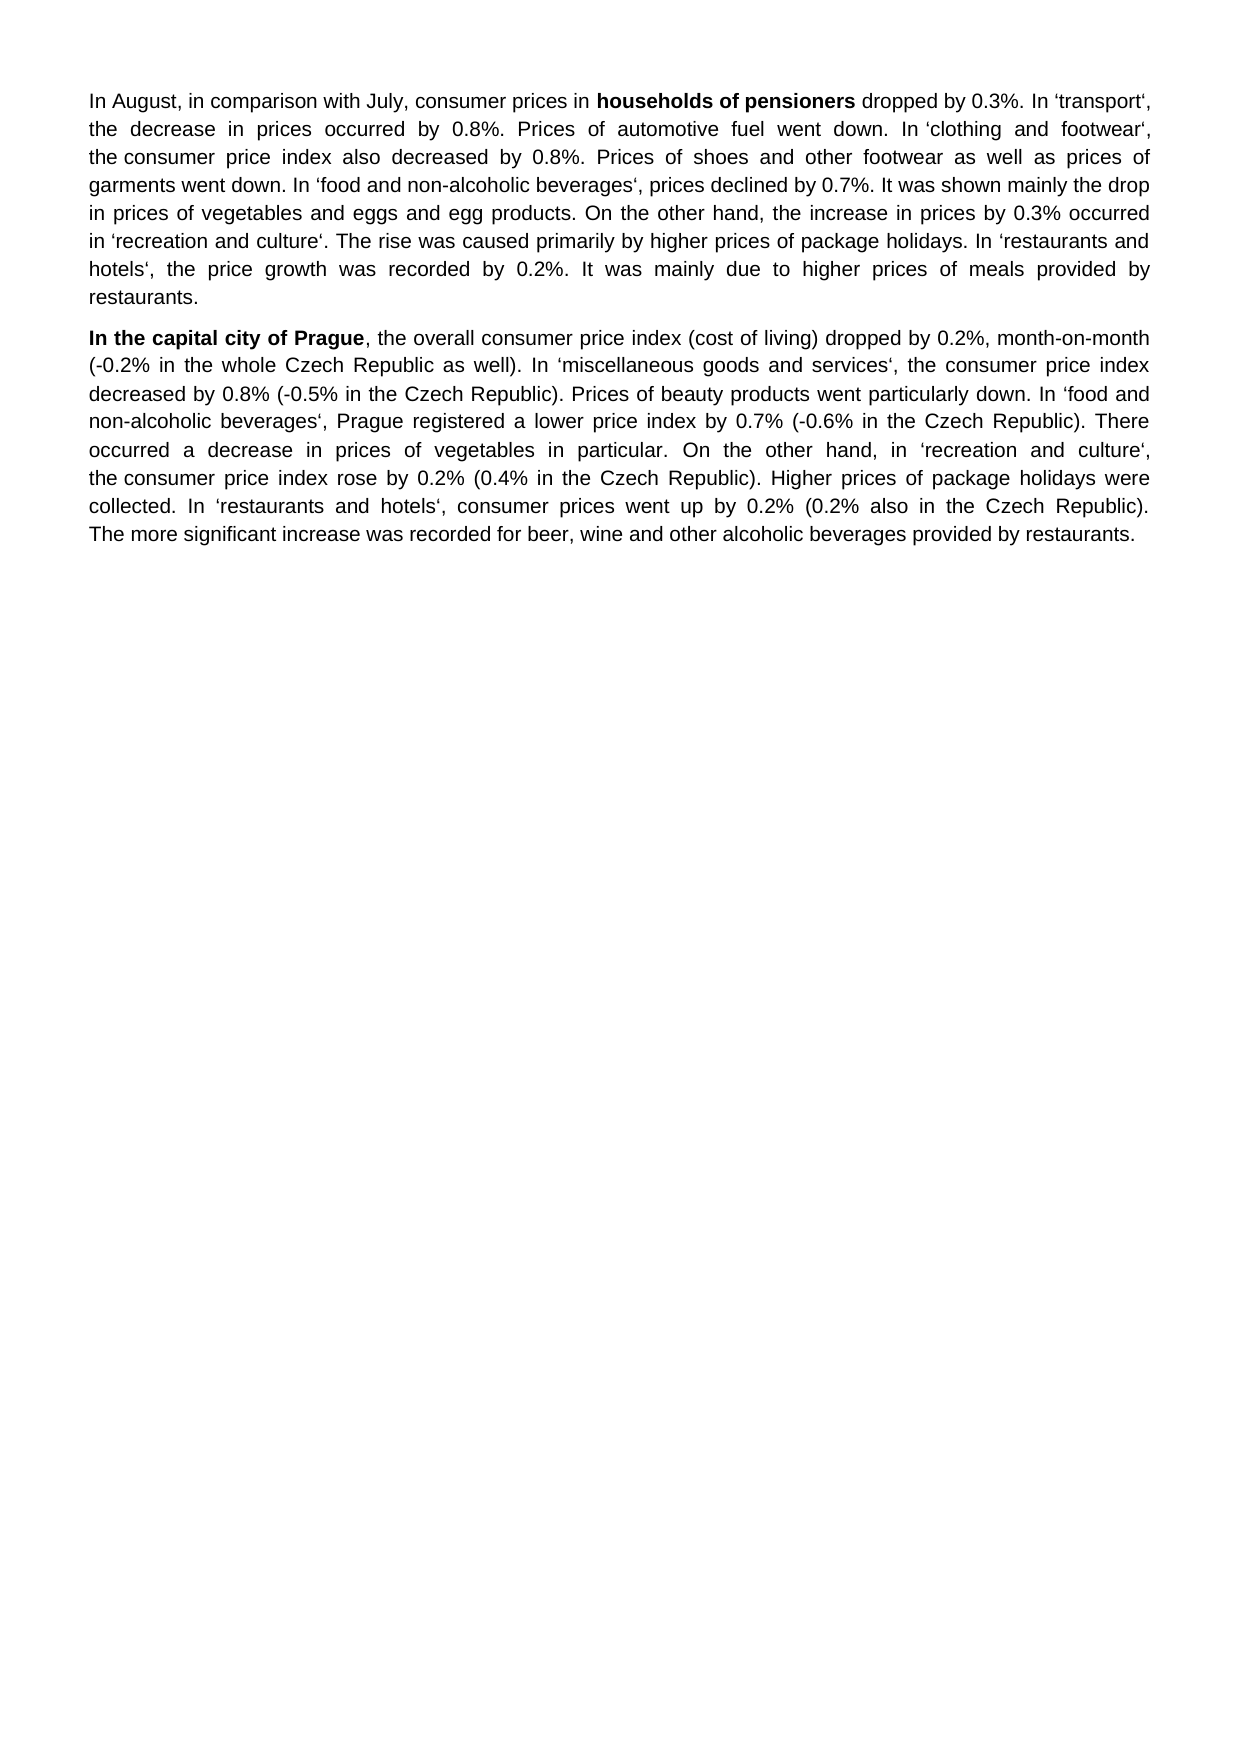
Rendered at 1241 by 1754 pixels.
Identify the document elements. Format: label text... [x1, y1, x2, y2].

text In the capital city of Prague, the overall consumer price index (cost of living) dropped by 0.2%, month-on-month (-0.2% in the whole Czech Republic as well). In ‘miscellaneous goods and services‘, the consumer price index decreased by 0.8% (-0.5% in the Czech Republic). Prices of beauty products went particularly down. In ‘food and non-alcoholic beverages‘, Prague registered a lower price index by 0.7% (-0.6% in the Czech Republic). There occurred a decrease in prices of vegetables in particular. On the other hand, in ‘recreation and culture‘, the consumer price index rose by 0.2% (0.4% in the Czech Republic). Higher prices of package holidays were collected. In ‘restaurants and hotels‘, consumer prices went up by 0.2% (0.2% also in the Czech Republic). The more significant increase was recorded for beer, wine and other alcoholic beverages provided by restaurants. [89, 325, 1152, 545]
text In August, in comparison with July, consumer prices in households of pensioners dropped by 0.3%. In ‘transport‘, the decrease in prices occurred by 0.8%. Prices of automotive fuel went down. In ‘clothing and footwear‘, the consumer price index also decreased by 0.8%. Prices of shoes and other footwear as well as prices of garments went down. In ‘food and non-alcoholic beverages‘, prices declined by 0.7%. It was shown mainly the drop in prices of vegetables and eggs and egg products. On the other hand, the increase in prices by 0.3% occurred in ‘recreation and culture‘. The rise was caused primarily by higher prices of package holidays. In ‘restaurants and hotels‘, the price growth was recorded by 0.2%. It was mainly due to higher prices of meals provided by restaurants. [89, 89, 1152, 309]
